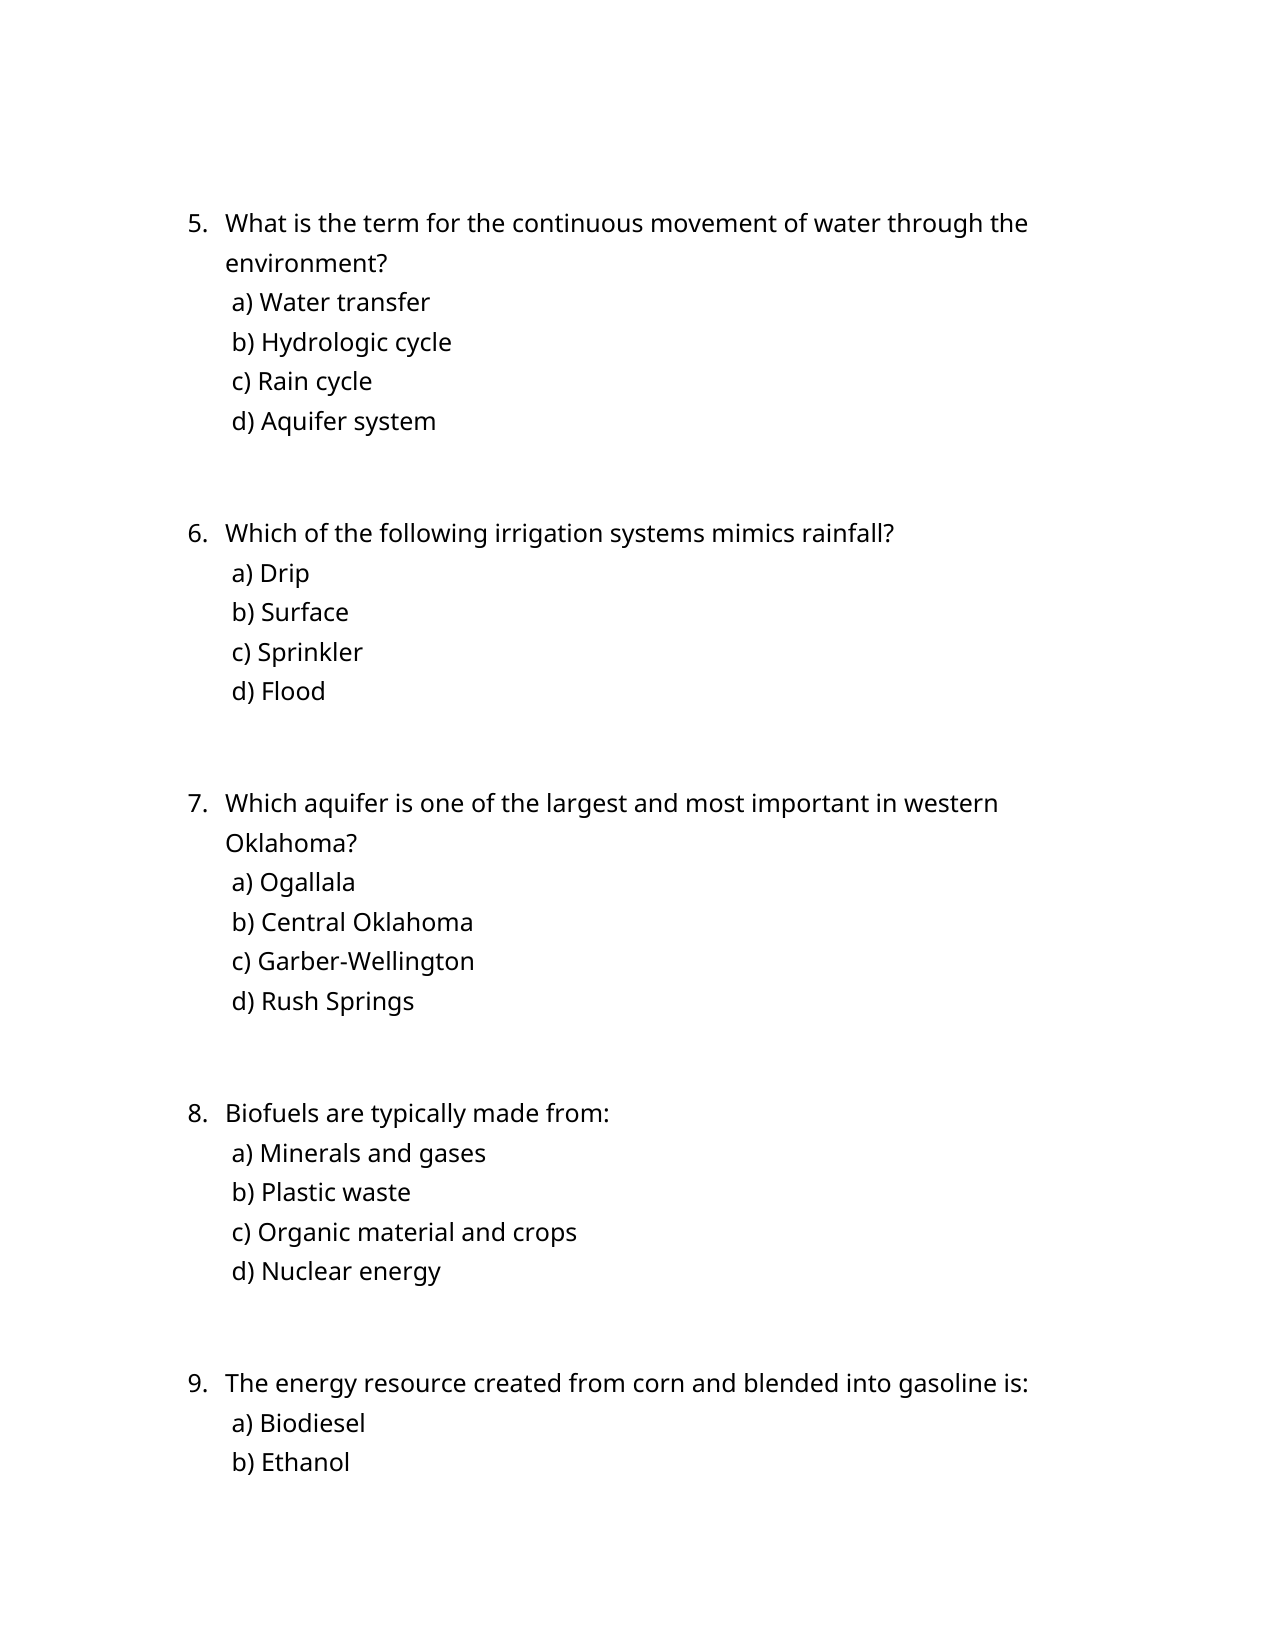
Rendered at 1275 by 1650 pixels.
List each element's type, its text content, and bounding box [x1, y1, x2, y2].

list Biofuels are typically made from: a) Minerals and gases b) Plastic waste c) Organic material and crops d) Nuclear energy [187, 1096, 1125, 1288]
list What is the term for the continuous movement of water through the environment? a) Water transfer b) Hydrologic cycle c) Rain cycle d) Aquifer system [187, 206, 1125, 438]
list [187, 1366, 1125, 1479]
list Which aquifer is one of the largest and most important in western Oklahoma? a) Ogallala b) Central Oklahoma c) Garber-Wellington d) Rush Springs [187, 786, 1125, 1017]
list Which of the following irrigation systems mimics rainfall? a) Drip b) Surface c) Sprinkler d) Flood [187, 516, 1125, 708]
